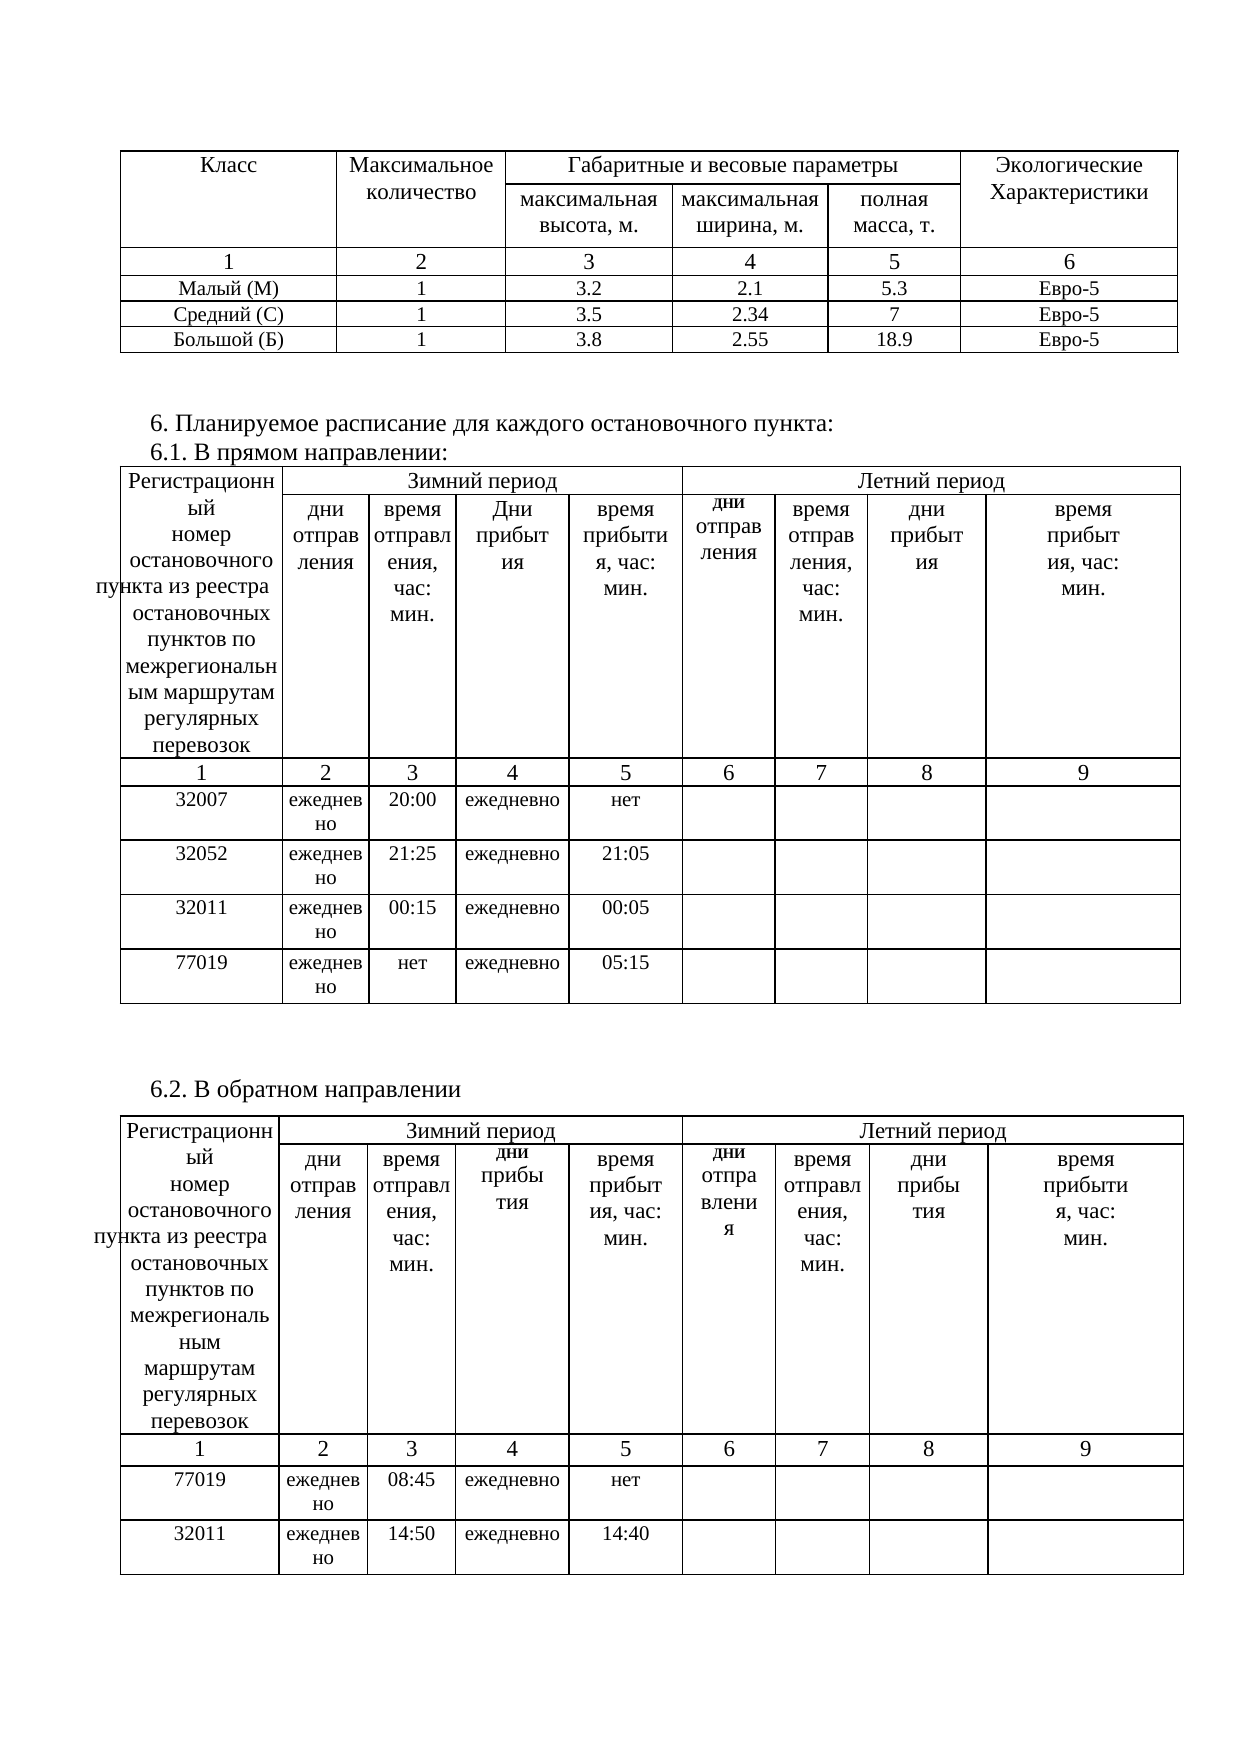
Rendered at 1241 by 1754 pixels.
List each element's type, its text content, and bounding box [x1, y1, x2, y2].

table_cell максимальная высота, м. [506, 185, 672, 247]
table_cell 32011 [121, 1521, 278, 1574]
table_cell дни отправ ления [280, 1145, 367, 1433]
table_cell 9 [989, 1435, 1183, 1465]
table_cell [868, 950, 985, 1002]
table_cell дни прибы тия [870, 1145, 987, 1433]
table_cell 2.34 [673, 302, 827, 326]
table_cell 77019 [121, 1467, 278, 1519]
table_cell 2.55 [673, 327, 827, 351]
table_cell ДНИ прибы тия [456, 1145, 568, 1433]
table_cell 8 [868, 759, 985, 785]
table_cell Большой (Б) [121, 327, 336, 351]
table_cell 00:05 [570, 895, 682, 948]
table_cell 1 [121, 248, 336, 274]
text 6.1. В прямом направлении: [150, 437, 1090, 466]
table_cell 08:45 [368, 1467, 455, 1519]
text 6. Планируемое расписание для каждого остановочного пункта: [150, 408, 1090, 437]
table_cell 1 [337, 302, 505, 326]
table_cell время отправ ления, час: мин. [776, 495, 867, 757]
table_cell ежедневно [457, 950, 568, 1002]
table_cell 4 [673, 248, 827, 274]
table_cell 32052 [121, 841, 282, 894]
table_cell [989, 1521, 1183, 1574]
table_cell ежедневно [283, 950, 368, 1002]
table_cell [683, 841, 774, 894]
table_cell 2.1 [673, 276, 827, 300]
table_cell [683, 1467, 775, 1519]
table_cell 8 [870, 1435, 987, 1465]
table_cell ежедневно [457, 895, 568, 948]
table_cell Евро-5 [961, 276, 1177, 300]
table_cell [987, 950, 1180, 1002]
table_header Регистрационный номер остановочного пункта из реестра остановочных пунктов по межрегиональным маршрутам регулярных перевозок [121, 467, 282, 757]
table_cell 1 [121, 1435, 278, 1465]
table_cell 7 [776, 759, 867, 785]
table_header Класс [121, 152, 336, 247]
table_cell 32011 [121, 895, 282, 948]
table_cell время отправл ения, час: мин. [776, 1145, 869, 1433]
table_cell 7 [776, 1435, 869, 1465]
table_cell [776, 950, 867, 1002]
table_header Зимний период [283, 467, 682, 493]
table_cell 5 [829, 248, 960, 274]
table_cell 14:50 [368, 1521, 455, 1574]
table_cell время прибыти я, час: мин. [570, 495, 682, 757]
table_cell 3 [506, 248, 672, 274]
table_cell 3.8 [506, 327, 672, 351]
table_cell 3.5 [506, 302, 672, 326]
table_cell [870, 1467, 987, 1519]
table_cell 1 [337, 276, 505, 300]
table_cell [683, 895, 774, 948]
table_cell время прибыт ия, час: мин. [987, 495, 1180, 757]
table_cell 4 [456, 1435, 568, 1465]
table_cell [683, 787, 774, 839]
table_cell [870, 1521, 987, 1574]
table_cell [776, 787, 867, 839]
table_cell ежедневно [280, 1467, 367, 1519]
table_header Зимний период [280, 1117, 682, 1143]
table_header Экологические Характеристики [961, 152, 1177, 247]
table_cell 6 [683, 759, 774, 785]
table_cell максимальная ширина, м. [673, 185, 827, 247]
table_cell 7 [829, 302, 960, 326]
table_cell ежедневно [456, 1521, 568, 1574]
table_cell нет [570, 1467, 682, 1519]
table_cell 18.9 [829, 327, 960, 351]
table_cell 21:05 [570, 841, 682, 894]
table_cell ежедневно [457, 787, 568, 839]
table_cell [868, 841, 985, 894]
table_cell [989, 1467, 1183, 1519]
table_cell время прибыти я, час: мин. [989, 1145, 1183, 1433]
table_cell 6 [683, 1435, 775, 1465]
table_cell [776, 1521, 869, 1574]
table_cell [987, 895, 1180, 948]
table_cell [683, 950, 774, 1002]
table_cell 5 [570, 759, 682, 785]
table_cell Средний (С) [121, 302, 336, 326]
table_cell 9 [987, 759, 1180, 785]
table_cell 14:40 [570, 1521, 682, 1574]
table_cell [776, 841, 867, 894]
table_cell ежедневно [280, 1521, 367, 1574]
table_cell 05:15 [570, 950, 682, 1002]
table_cell дни отправ ления [283, 495, 368, 757]
table_header Габаритные и весовые параметры [506, 152, 960, 183]
table_cell 2 [280, 1435, 367, 1465]
table_cell [683, 1521, 775, 1574]
table_cell 2 [337, 248, 505, 274]
table_cell [868, 787, 985, 839]
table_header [121, 1117, 278, 1433]
table_cell 2 [283, 759, 368, 785]
text 6.2. В обратном направлении [150, 1074, 1090, 1103]
table_cell нет [370, 950, 455, 1002]
table_cell ежедневно [283, 895, 368, 948]
table_cell 5.3 [829, 276, 960, 300]
table_cell дни прибыт ия [868, 495, 985, 757]
table_cell 1 [337, 327, 505, 351]
table_cell 6 [961, 248, 1177, 274]
table_cell ДНИ отпра влени я [683, 1145, 775, 1433]
table_header Летний период [683, 1117, 1183, 1143]
table_cell нет [570, 787, 682, 839]
table_cell 00:15 [370, 895, 455, 948]
table_cell 77019 [121, 950, 282, 1002]
table_header Максимальное количество [337, 152, 505, 247]
table_cell 5 [570, 1435, 682, 1465]
table_cell ежедневно [456, 1467, 568, 1519]
table_cell время отправл ения, час: мин. [370, 495, 455, 757]
table_cell 1 [121, 759, 282, 785]
table_cell полная масса, т. [829, 185, 960, 247]
table_cell 20:00 [370, 787, 455, 839]
table_cell Евро-5 [961, 327, 1177, 351]
table_cell 32007 [121, 787, 282, 839]
table_cell [776, 1467, 869, 1519]
table_cell ежедневно [457, 841, 568, 894]
table_cell 21:25 [370, 841, 455, 894]
table_cell время отправл ения, час: мин. [368, 1145, 455, 1433]
table_cell 3 [368, 1435, 455, 1465]
table_cell время прибыт ия, час: мин. [570, 1145, 682, 1433]
table_cell 3 [370, 759, 455, 785]
table_cell [776, 895, 867, 948]
table_cell ДНИ отправ ления [683, 495, 774, 757]
table_cell Евро-5 [961, 302, 1177, 326]
table_cell ежедневно [283, 841, 368, 894]
table_cell ежедневно [283, 787, 368, 839]
table_cell [987, 787, 1180, 839]
table_cell Дни прибыт ия [457, 495, 568, 757]
table_cell [987, 841, 1180, 894]
table_cell [868, 895, 985, 948]
table_cell Малый (М) [121, 276, 336, 300]
table_cell 3.2 [506, 276, 672, 300]
table_cell 4 [457, 759, 568, 785]
table_header Летний период [683, 467, 1180, 493]
